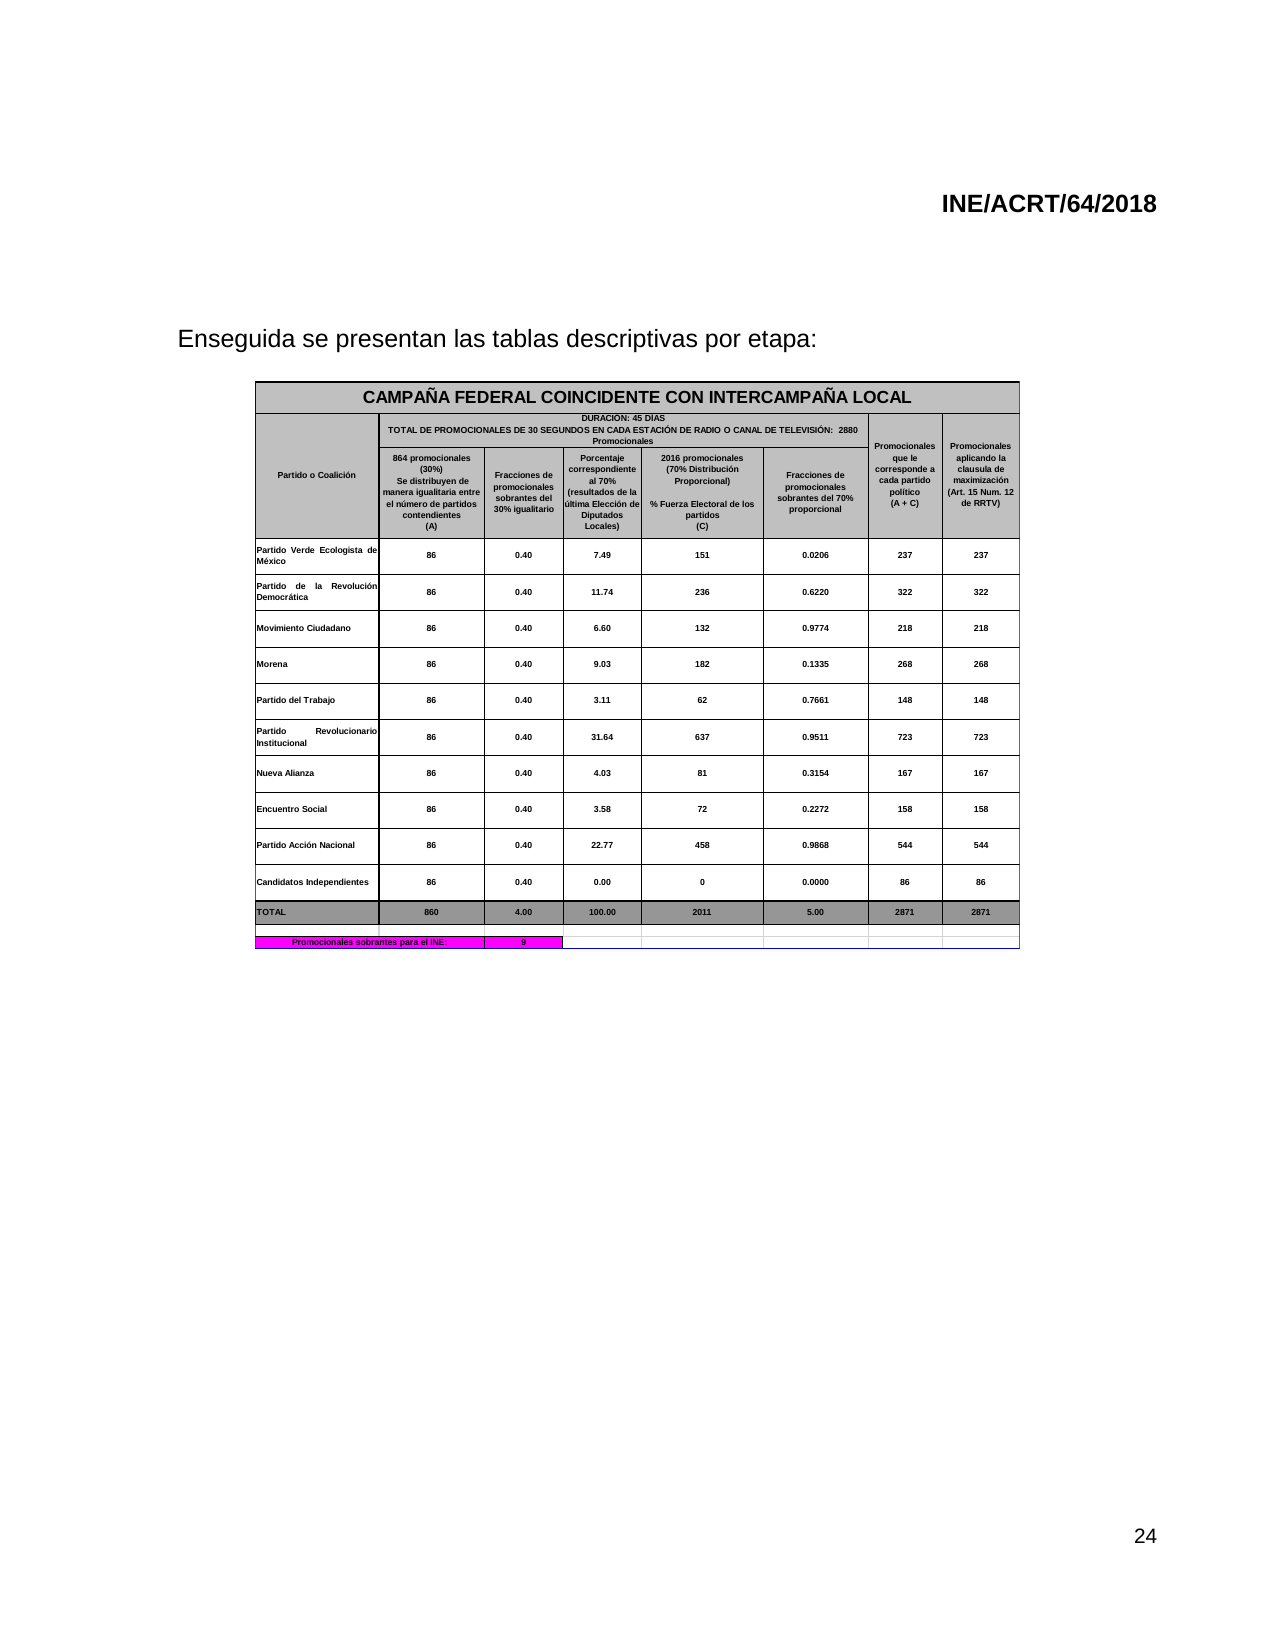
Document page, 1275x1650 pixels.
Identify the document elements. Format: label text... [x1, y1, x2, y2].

list Enseguida se presentan las tablas descriptivas por etapa: [177, 324, 1157, 353]
